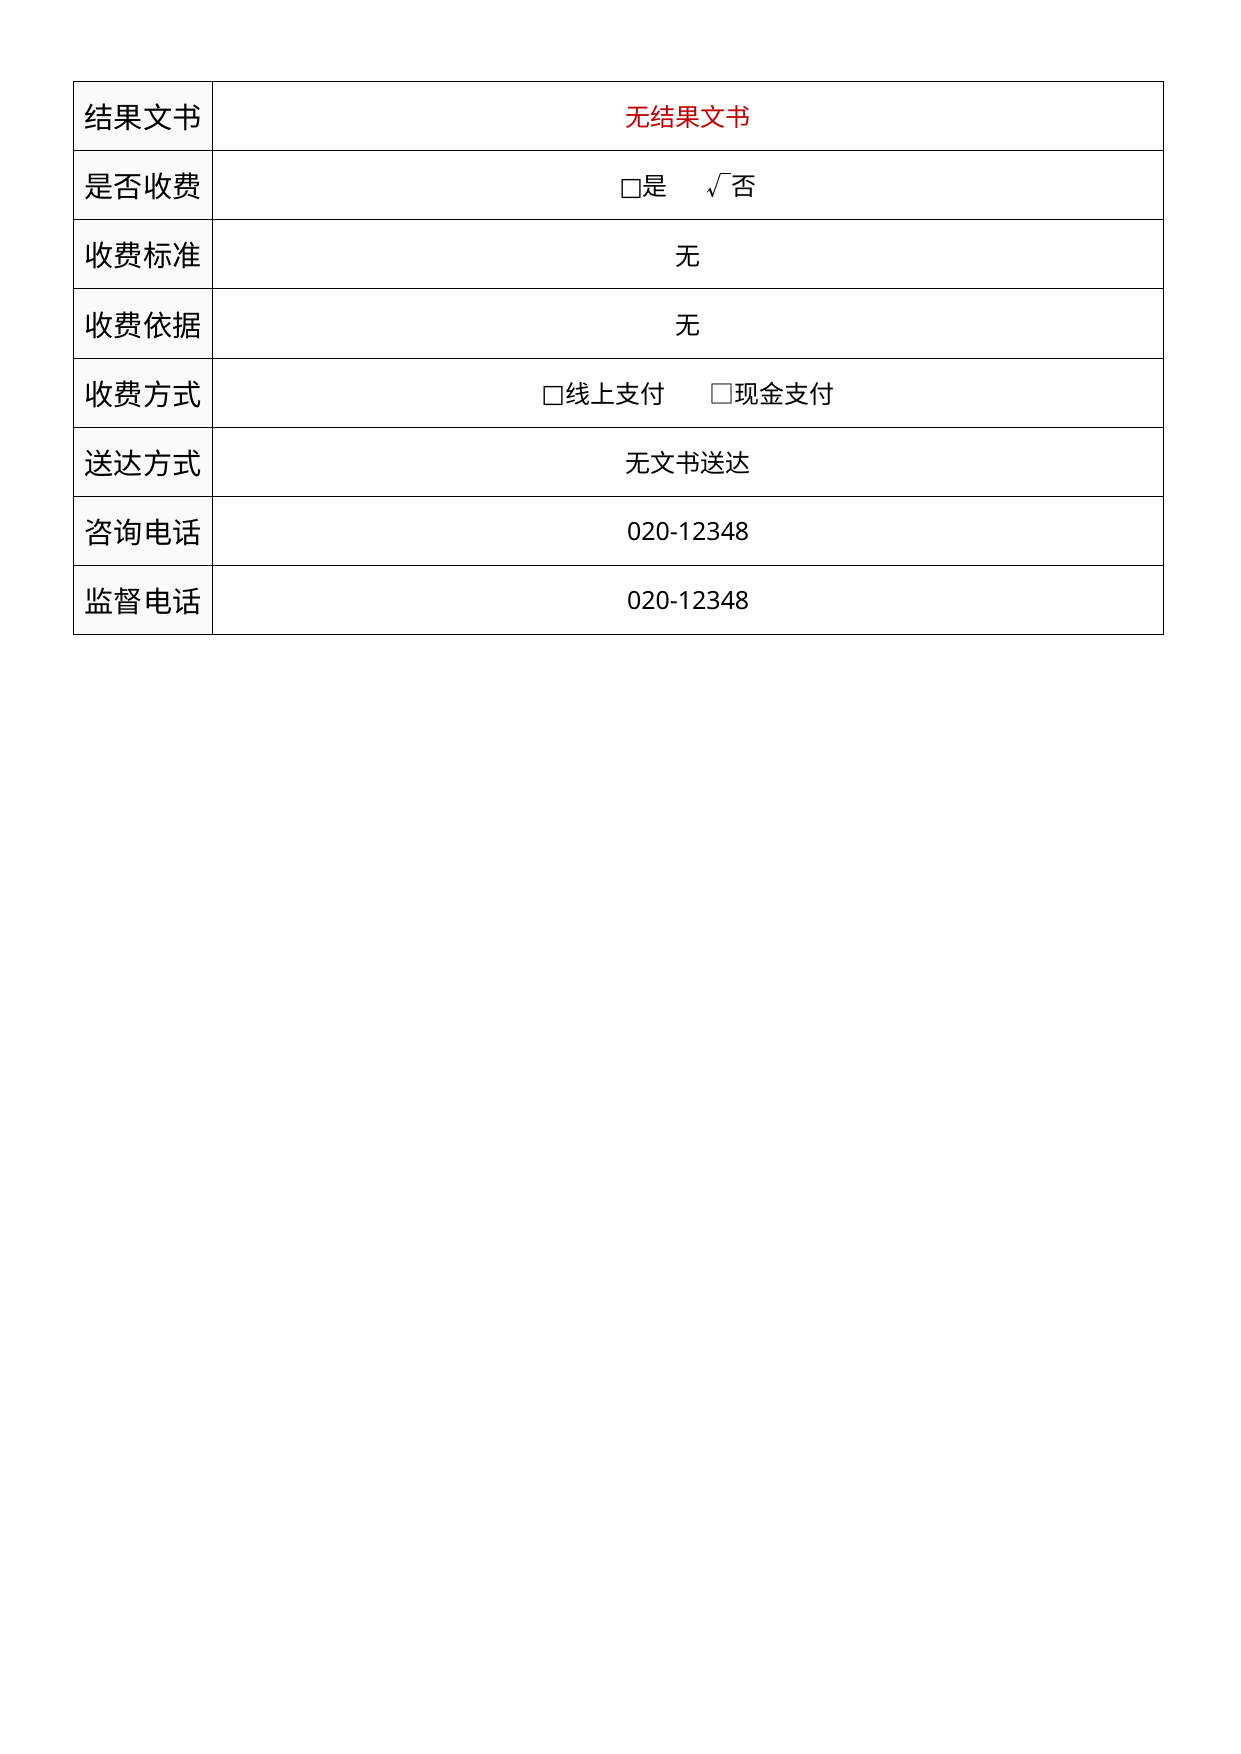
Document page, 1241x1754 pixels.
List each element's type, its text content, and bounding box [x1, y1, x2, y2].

table_cell □线上支付 □现金支付 [213, 359, 1163, 427]
table_cell 咨询电话 [74, 497, 212, 565]
table_cell 收费依据 [74, 289, 212, 357]
table_cell □是 √否 [213, 151, 1163, 219]
table_cell 结果文书 [74, 82, 212, 150]
table_cell 无 [213, 220, 1163, 288]
table_cell 收费方式 [74, 359, 212, 427]
table_cell 无文书送达 [213, 428, 1163, 496]
table_cell 无结果文书 [213, 82, 1163, 150]
table_cell 送达方式 [74, 428, 212, 496]
table_cell 监督电话 [74, 566, 212, 634]
table_cell 无 [213, 289, 1163, 357]
table_cell 收费标准 [74, 220, 212, 288]
table_cell 是否收费 [74, 151, 212, 219]
table_cell 020-12348 [213, 566, 1163, 634]
table_cell 020-12348 [213, 497, 1163, 565]
